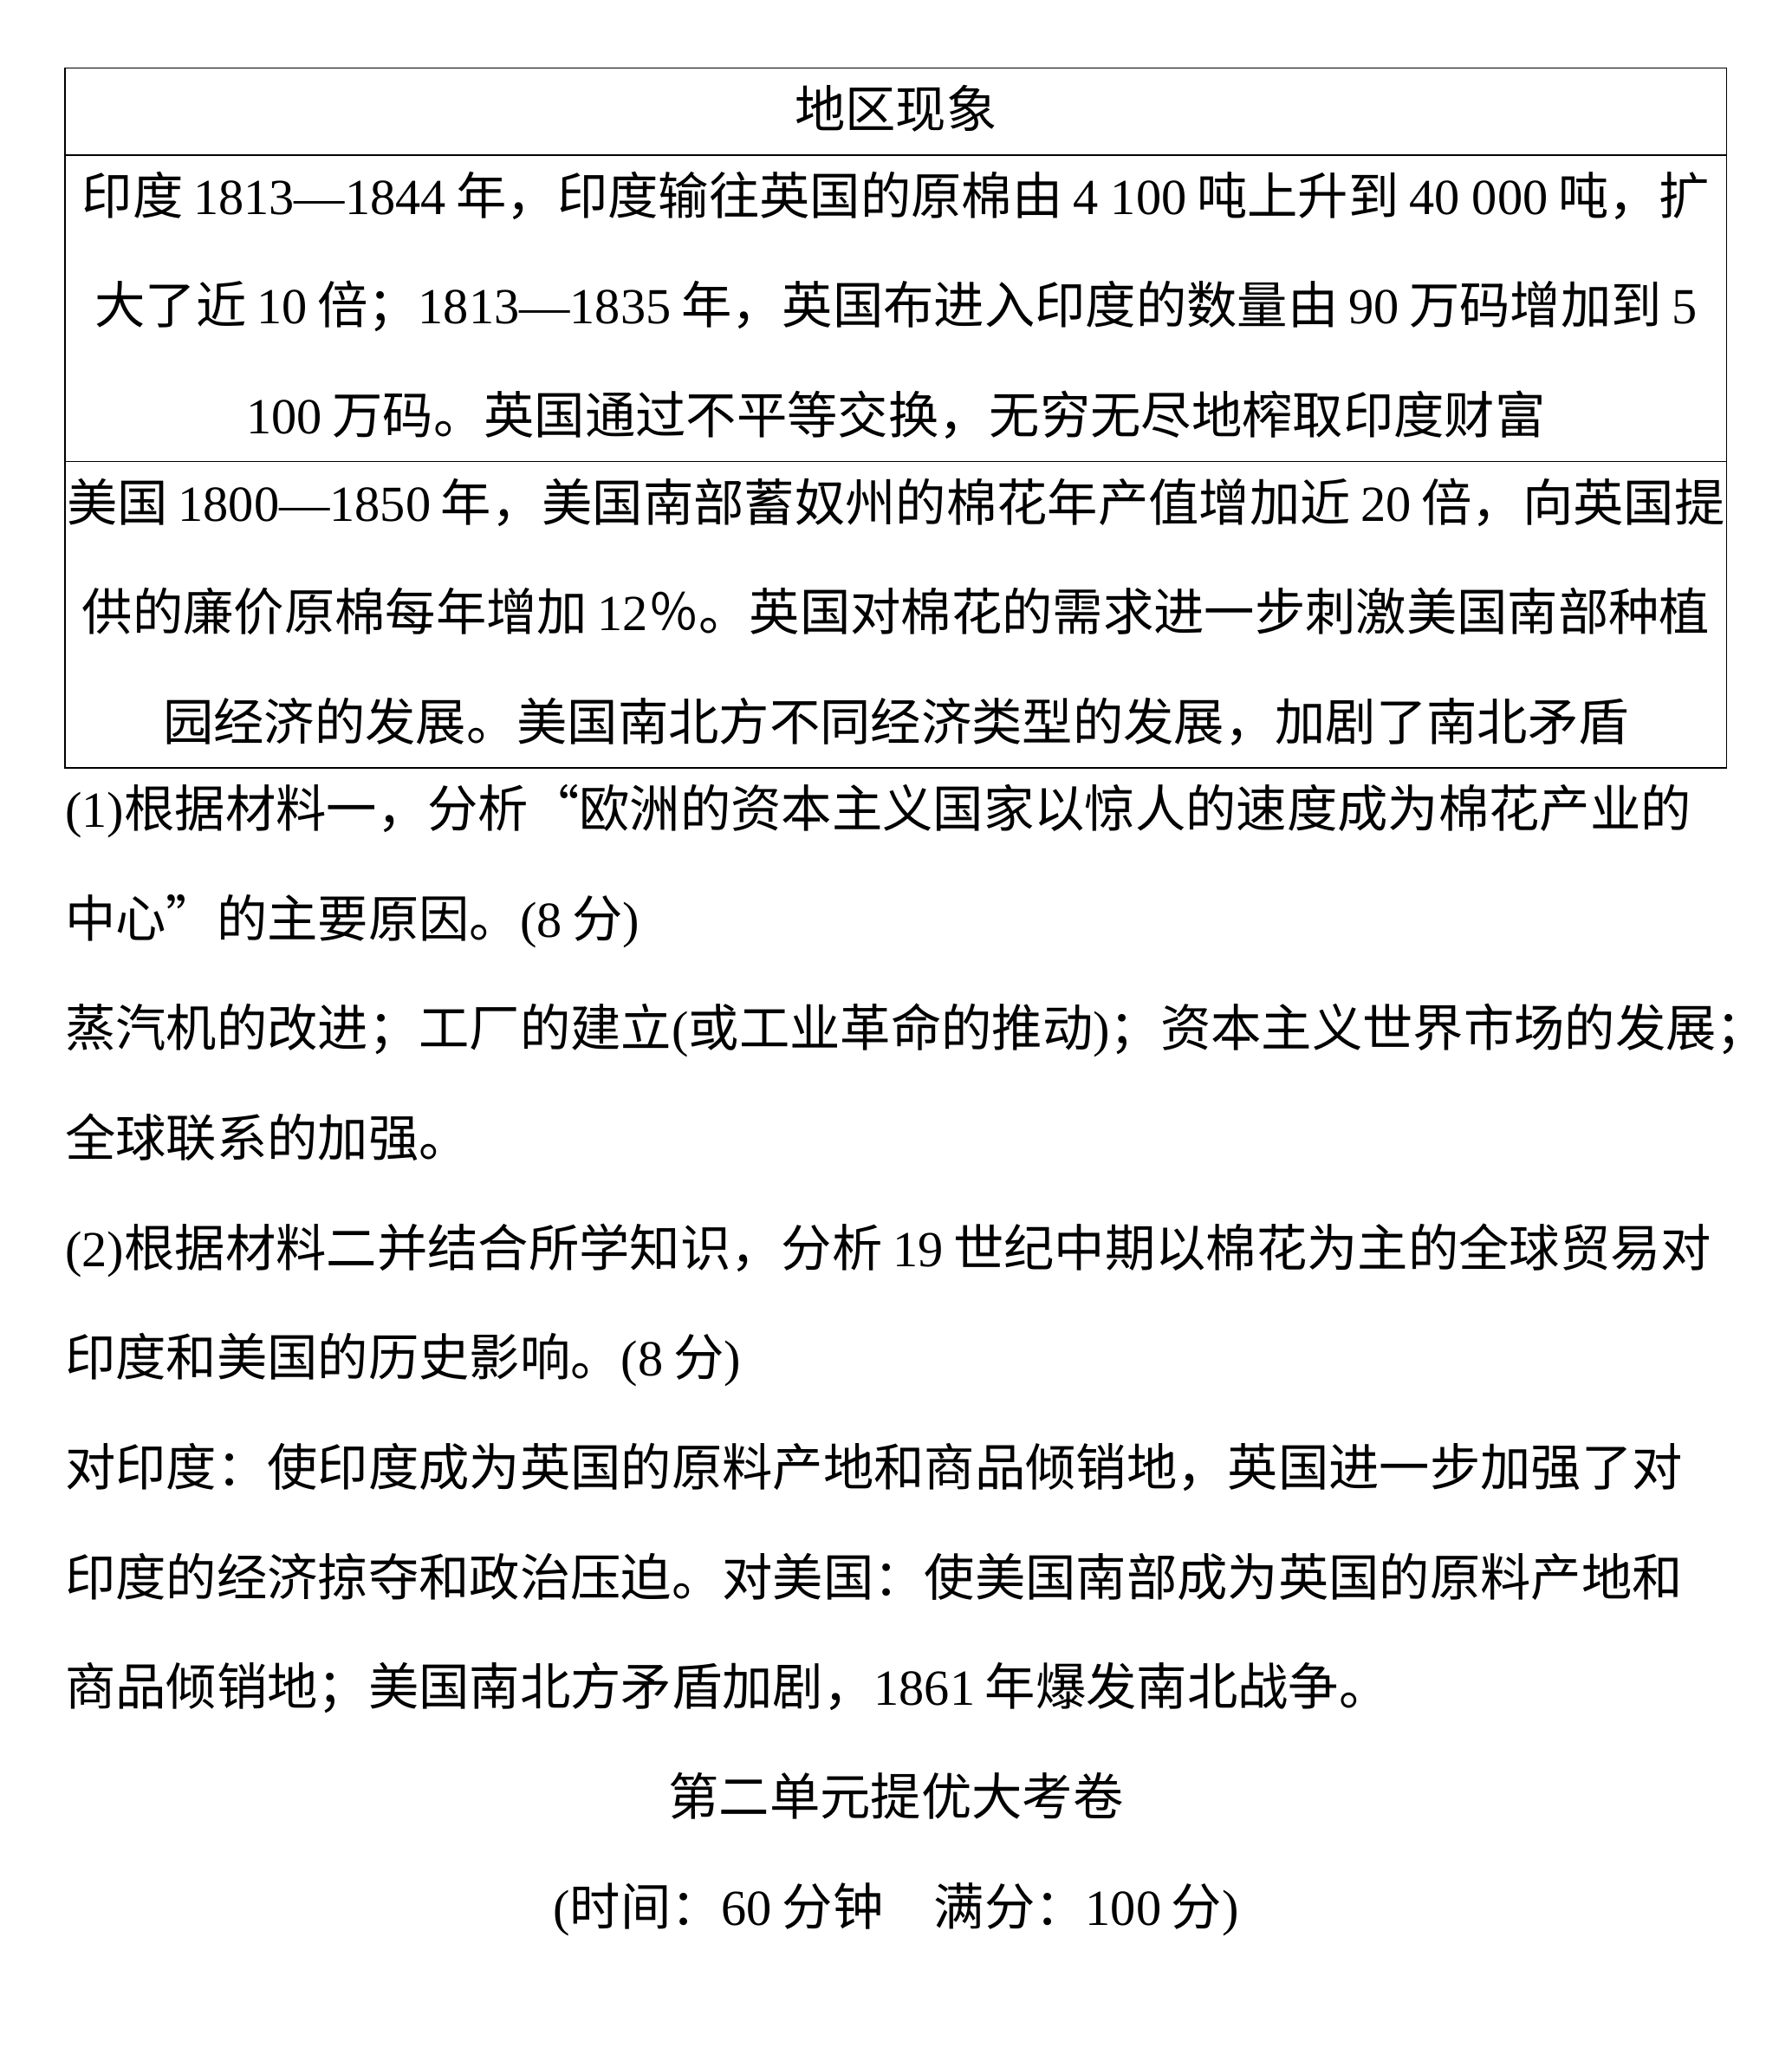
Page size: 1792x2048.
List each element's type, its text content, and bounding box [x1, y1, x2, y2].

text 对印度：使印度成为英国的原料产地和商品倾销地，英国进一步加强了对印度的经济掠夺和政治压迫。对美国：使美国南部成为英国的原料产地和商品倾销地；美国南北方矛盾加剧，1861年爆发南北战争。 [65, 1427, 1726, 1720]
text 第二单元提优大考卷 [65, 1757, 1726, 1830]
table_header 国家或 地区现象 [66, 68, 1726, 154]
text 蒸汽机的改进；工厂的建立(或工业革命的推动)；资本主义世界市场的发展；全球联系的加强。 [65, 988, 1726, 1171]
text (时间：60分钟 满分：100分) [65, 1866, 1726, 1940]
table_cell 美国1800—1850年，美国南部蓄奴州的棉花年产值增加近20倍，向英国提供的廉价原棉每年增加12％。英国对棉花的需求进一步刺激美国南部种植园经济的发展。美国南北方不同经济类型的发展，加剧了南北矛盾 [66, 462, 1726, 767]
text (2)根据材料二并结合所学知识，分析19世纪中期以棉花为主的全球贸易对印度和美国的历史影响。(8分) [65, 1207, 1726, 1391]
text (1)根据材料一，分析“欧洲的资本主义国家以惊人的速度成为棉花产业的中心”的主要原因。(8分) [65, 769, 1726, 952]
table_cell 印度1813—1844年，印度输往英国的原棉由4 100吨上升到40 000吨，扩大了近10倍；1813—1835年，英国布进入印度的数量由90万码增加到5 100万码。英国通过不平等交换，无穷无尽地榨取印度财富 [66, 156, 1726, 461]
